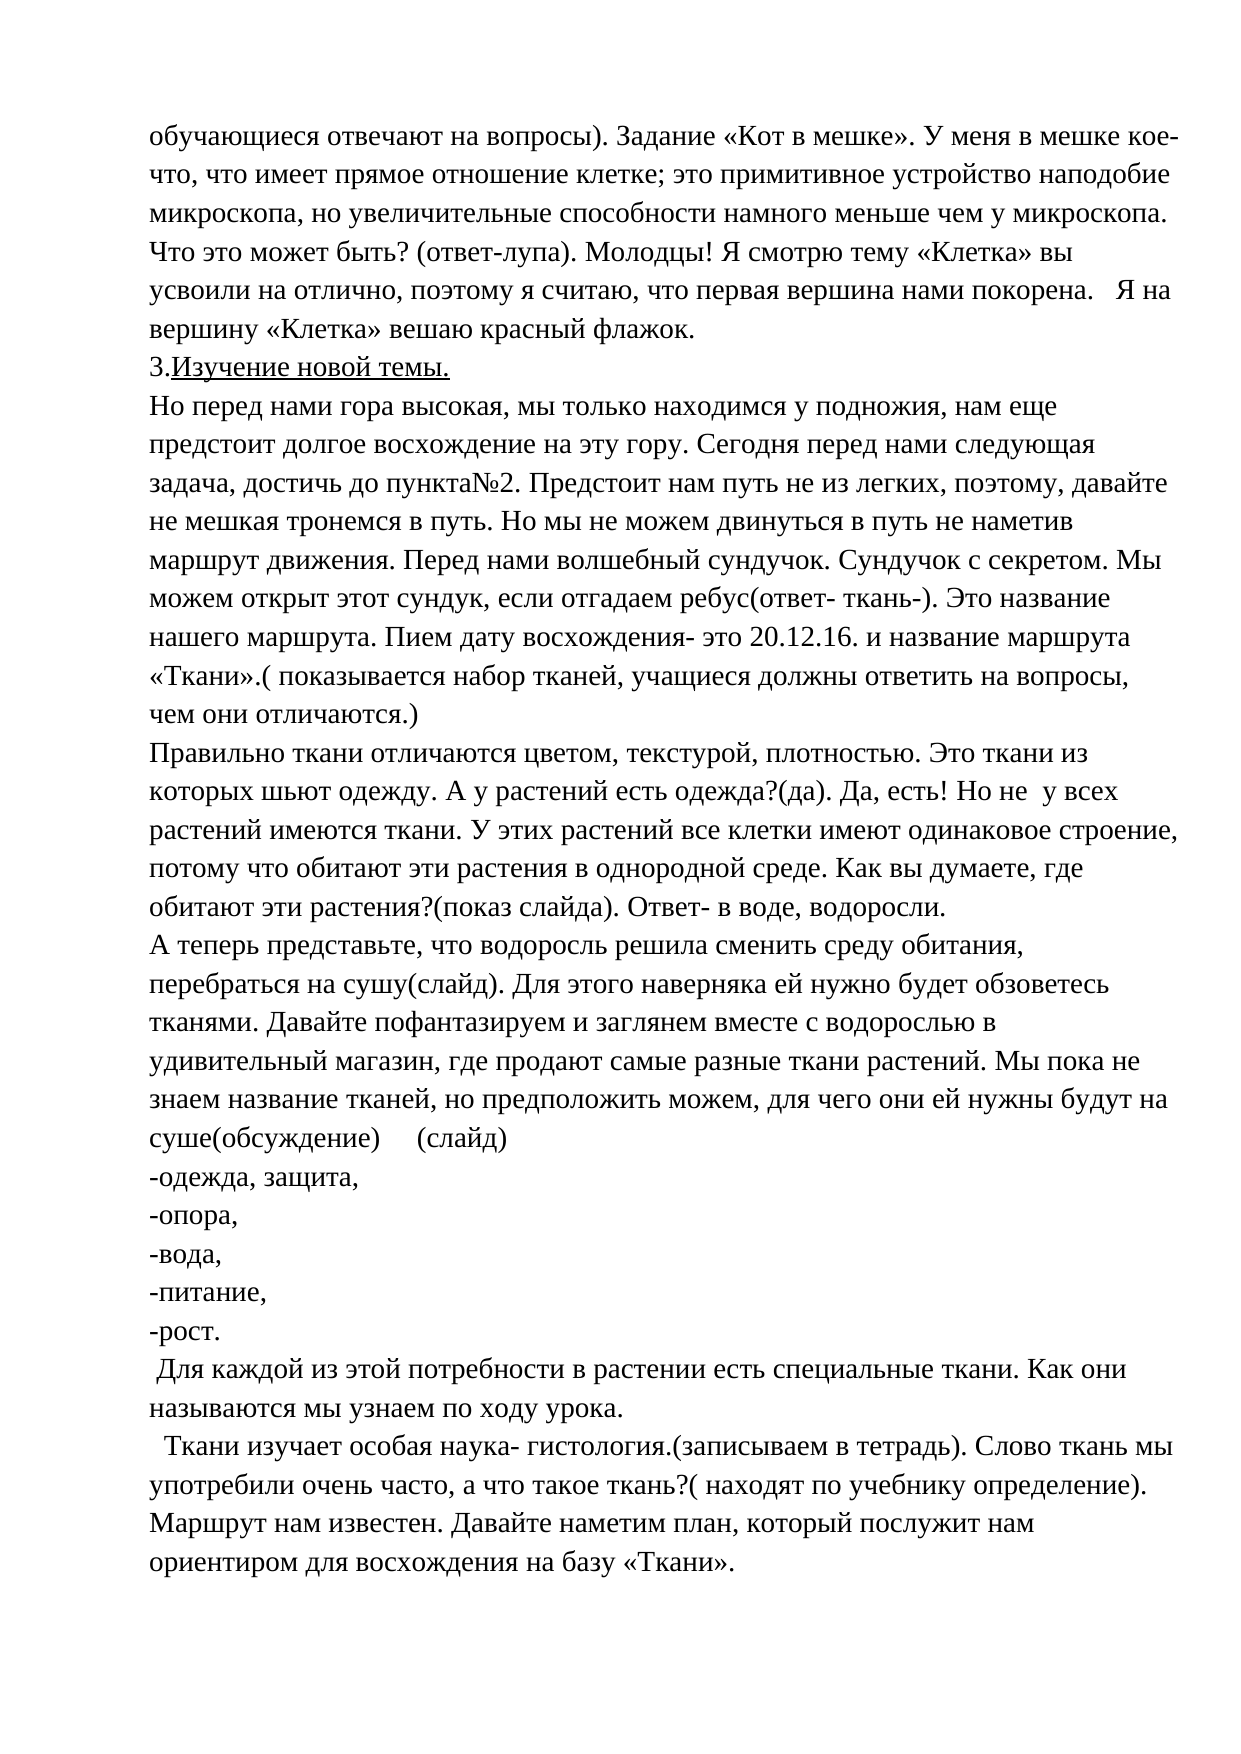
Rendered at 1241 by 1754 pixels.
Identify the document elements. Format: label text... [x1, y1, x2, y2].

list Маршрут нам известен. Давайте наметим план, который послужит нам ориентиром для восхождения на базу «Ткани». [149, 1506, 1181, 1578]
list -питание, [149, 1274, 1181, 1308]
list -одежда, защита, [149, 1159, 1181, 1192]
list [149, 118, 1181, 344]
list -вода, [149, 1236, 1181, 1269]
list -рост. [149, 1313, 1181, 1346]
list 3.Изучение новой темы. [149, 349, 1181, 383]
list А теперь представьте, что водоросль решила сменить среду обитания, перебраться на сушу(слайд). Для этого наверняка ей нужно будет обзоветесь тканями. Давайте пофантазируем и заглянем вместе с водорослью в удивительный магазин, где продают самые разные ткани растений. Мы пока не знаем название тканей, но предположить можем, для чего они ей нужны будут на суше(обсуждение) (слайд) [149, 927, 1181, 1154]
list Но перед нами гора высокая, мы только находимся у подножия, нам еще предстоит долгое восхождение на эту гору. Сегодня перед нами следующая задача, достичь до пункта№2. Предстоит нам путь не из легких, поэтому, давайте не мешкая тронемся в путь. Но мы не можем двинуться в путь не наметив маршрут движения. Перед нами волшебный сундучок. Сундучок с секретом. Мы можем открыт этот сундук, если отгадаем ребус(ответ- ткань-). Это название нашего маршрута. Пием дату восхождения- это 20.12.16. и название маршрута «Ткани».( показывается набор тканей, учащиеся должны ответить на вопросы, чем они отличаются.) [149, 388, 1181, 730]
list -опора, [149, 1197, 1181, 1231]
list Правильно ткани отличаются цветом, текстурой, плотностью. Это ткани из которых шьют одежду. А у растений есть одежда?(да). Да, есть! Но не у всех растений имеются ткани. У этих растений все клетки имеют одинаковое строение, потому что обитают эти растения в однородной среде. Как вы думаете, где обитают эти растения?(показ слайда). Ответ- в воде, водоросли. [149, 735, 1181, 922]
list Для каждой из этой потребности в растении есть специальные ткани. Как они называются мы узнаем по ходу урока. [149, 1351, 1181, 1423]
list Ткани изучает особая наука- гистология.(записываем в тетрадь). Слово ткань мы употребили очень часто, а что такое ткань?( находят по учебнику определение). [149, 1428, 1181, 1501]
